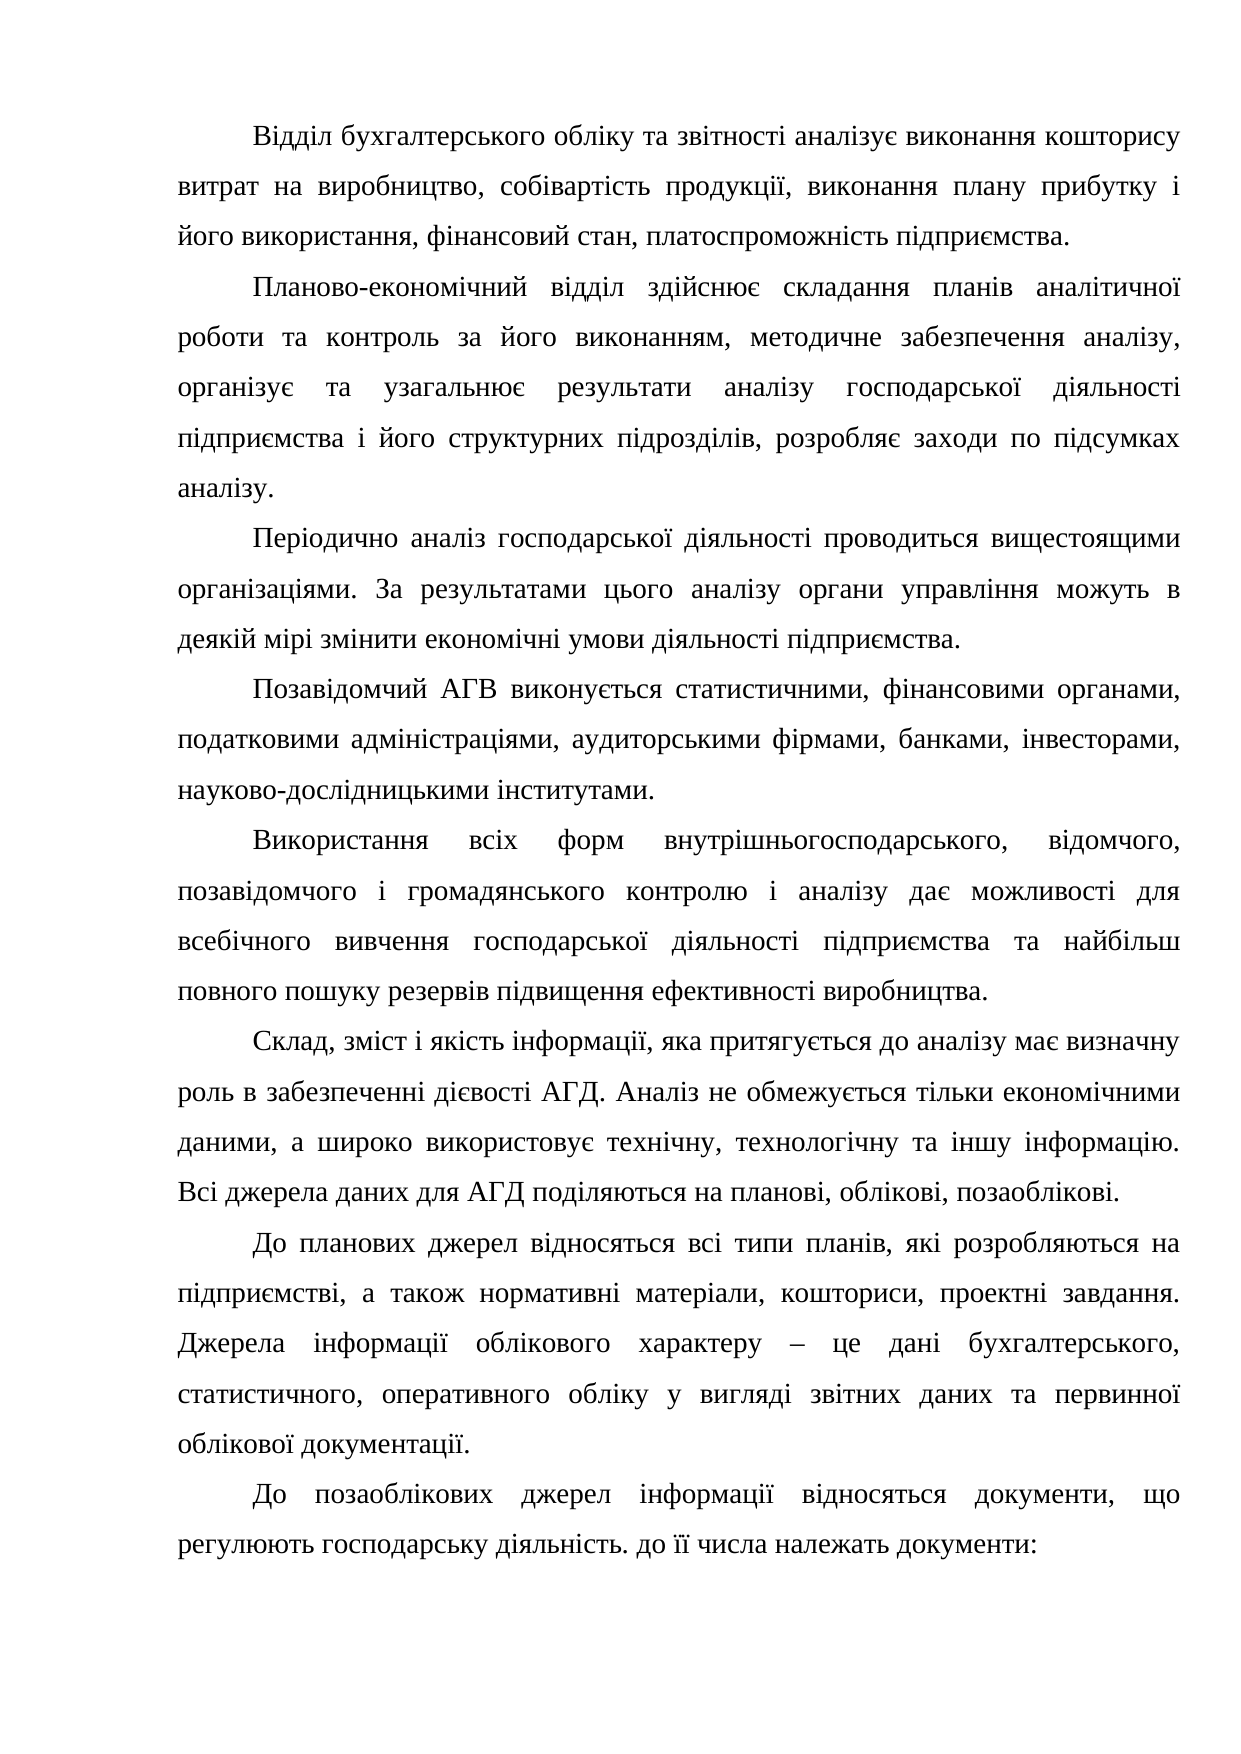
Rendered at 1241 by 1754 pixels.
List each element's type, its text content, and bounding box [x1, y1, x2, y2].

text Склад, зміст і якість інформації, яка притягується до аналізу має визначну роль в забезпеченні дієвості АГД. Аналіз не обмежується тільки економічними даними, а широко використовує технічну, технологічну та іншу інформацію. Всі джерела даних для АГД поділяються на планові, облікові, позаоблікові. [177, 1024, 1181, 1208]
text Використання всіх форм внутрішньогосподарського, відомчого, позавідомчого і громадянського контролю і аналізу дає можливості для всебічного вивчення господарської діяльності підприємства та найбільш повного пошуку резервів підвищення ефективності виробництва. [177, 822, 1181, 1007]
text Відділ бухгалтерського обліку та звітності аналізує виконання кошторису витрат на виробництво, собівартість продукції, виконання плану прибутку і його використання, фінансовий стан, платоспроможність підприємства. [177, 118, 1181, 252]
text До планових джерел відносяться всі типи планів, які розробляються на підприємстві, а також нормативні матеріали, кошториси, проектні завдання. Джерела інформації облікового характеру – це дані бухгалтерського, статистичного, оперативного обліку у вигляді звітних даних та первинної облікової документації. [177, 1225, 1181, 1460]
text Позавідомчий АГВ виконується статистичними, фінансовими органами, податковими адміністраціями, аудиторськими фірмами, банками, інвесторами, науково-дослідницькими інститутами. [177, 672, 1181, 806]
text Періодично аналіз господарської діяльності проводиться вищестоящими організаціями. За результатами цього аналізу органи управління можуть в деякій мірі змінити економічні умови діяльності підприємства. [177, 521, 1181, 655]
text Планово-економічний відділ здійснює складання планів аналітичної роботи та контроль за його виконанням, методичне забезпечення аналізу, організує та узагальнює результати аналізу господарської діяльності підприємства і його структурних підрозділів, розробляє заходи по підсумках аналізу. [177, 269, 1181, 504]
text До позаоблікових джерел інформації відносяться документи, що регулюють господарську діяльність. до її числа належать документи: [177, 1477, 1181, 1560]
